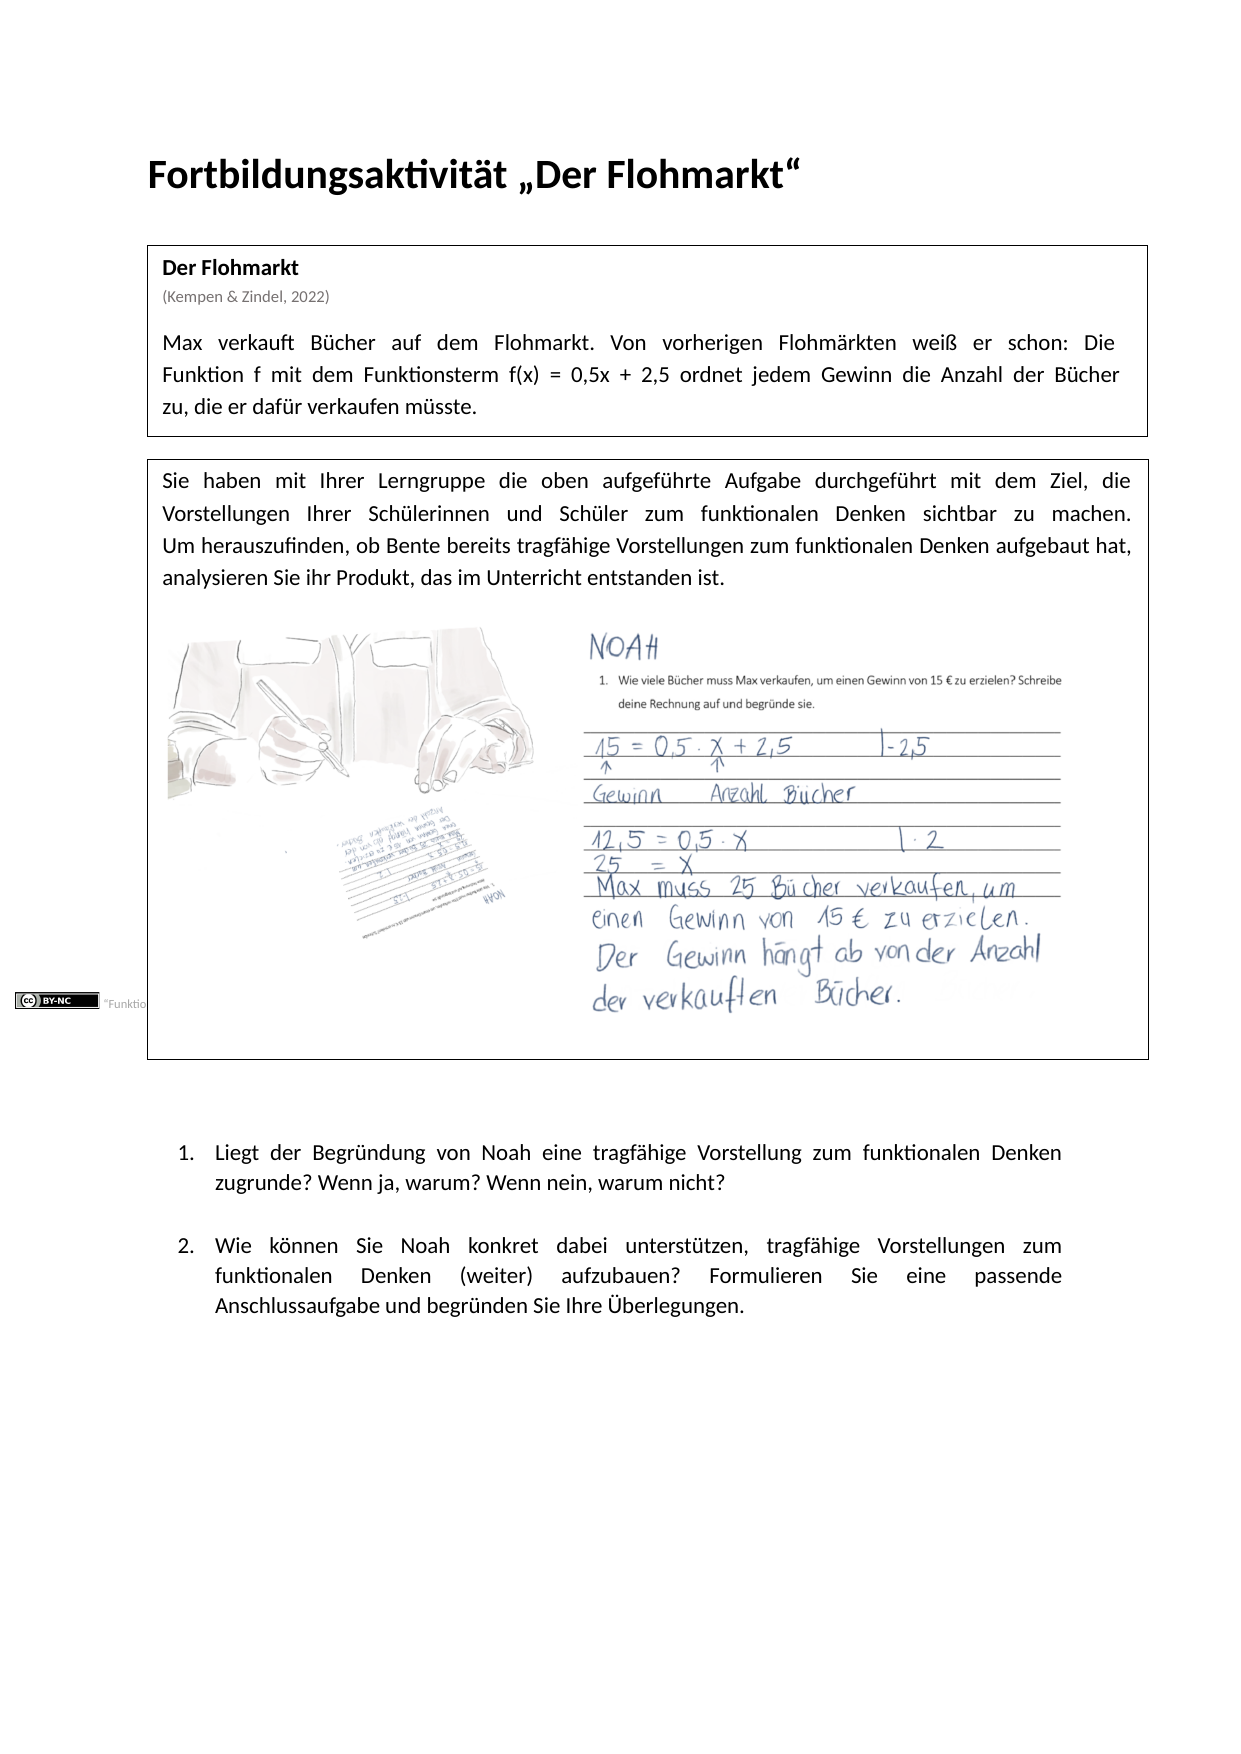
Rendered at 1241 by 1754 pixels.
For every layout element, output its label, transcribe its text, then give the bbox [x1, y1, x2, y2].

picture [15, 992, 100, 1009]
text Fortbildungsaktivität „Der Flohmarkt“ [148, 148, 1093, 198]
list Liegt der Begründung von Noah eine tragfähige Vorstellung zum funktionalen Denken zugrunde? Wenn ja, warum? Wenn nein, warum nicht? [177, 1138, 1063, 1196]
list Wie können Sie Noah konkret dabei unterstützen, tragfähige Vorstellungen zum funktionalen Denken (weiter) aufzubauen? Formulieren Sie eine passende Anschlussaufgabe und begründen Sie Ihre Überlegungen. [177, 1231, 1063, 1319]
picture [162, 612, 1085, 1031]
